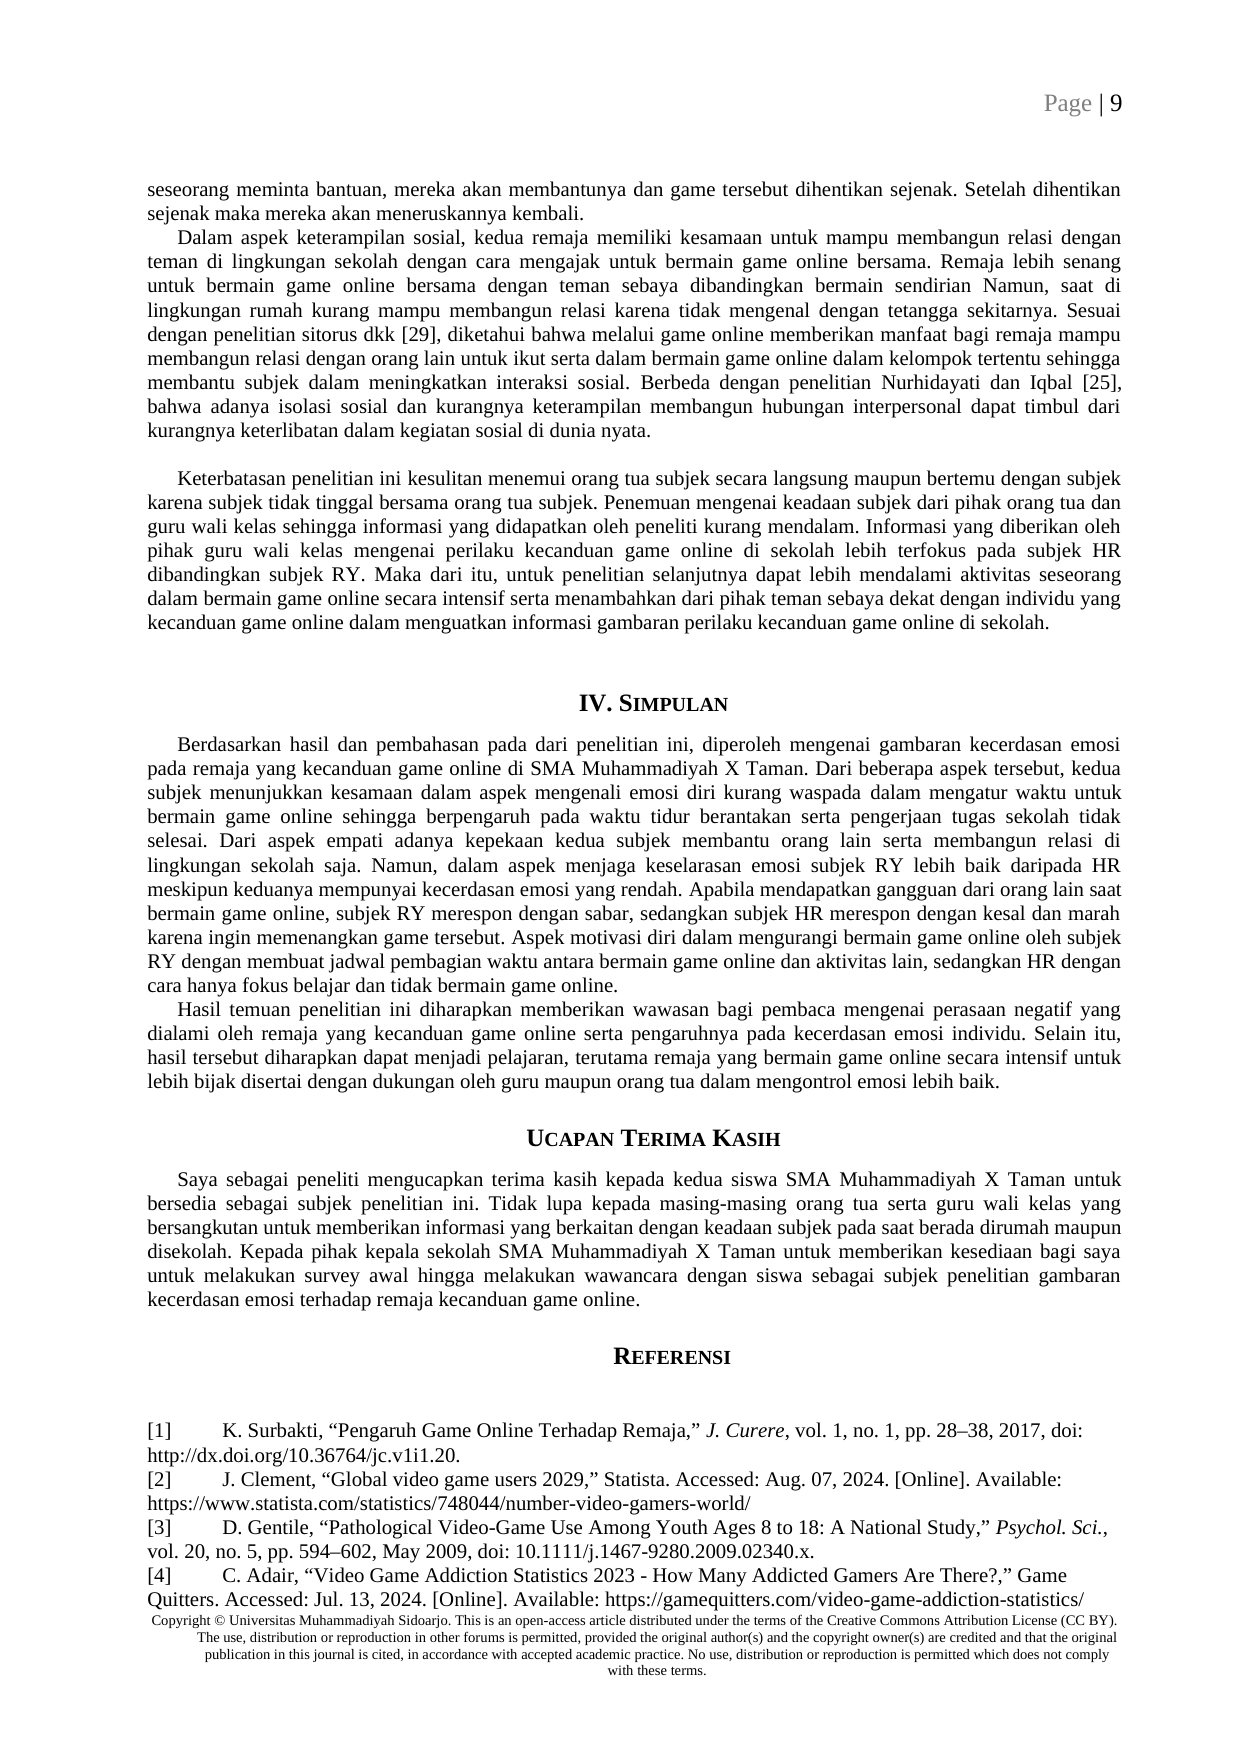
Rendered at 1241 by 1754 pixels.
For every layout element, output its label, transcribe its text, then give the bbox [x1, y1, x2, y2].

text [4] C. Adair, “Video Game Addiction Statistics 2023 - How Many Addicted Gamers Are There?,” Game Quitters. Accessed: Jul. 13, 2024. [Online]. Available: https://gamequitters.com/video-game-addiction-statistics/ [147, 1563, 1122, 1611]
text [1] K. Surbakti, “Pengaruh Game Online Terhadap Remaja,” J. Curere, vol. 1, no. 1, pp. 28–38, 2017, doi: http://dx.doi.org/10.36764/jc.v1i1.20. [147, 1414, 1122, 1467]
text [147, 177, 1122, 225]
text Keterbatasan penelitian ini kesulitan menemui orang tua subjek secara langsung maupun bertemu dengan subjek karena subjek tidak tinggal bersama orang tua subjek. Penemuan mengenai keadaan subjek dari pihak orang tua dan guru wali kelas sehingga informasi yang didapatkan oleh peneliti kurang mendalam. Informasi yang diberikan oleh pihak guru wali kelas mengenai perilaku kecanduan game online di sekolah lebih terfokus pada subjek HR dibandingkan subjek RY. Maka dari itu, untuk penelitian selanjutnya dapat lebih mendalami aktivitas seseorang dalam bermain game online secara intensif serta menambahkan dari pihak teman sebaya dekat dengan individu yang kecanduan game online dalam menguatkan informasi gambaran perilaku kecanduan game online di sekolah. [147, 466, 1122, 634]
subtitle IV. Simpulan [184, 688, 1122, 717]
text Berdasarkan hasil dan pembahasan pada dari penelitian ini, diperoleh mengenai gambaran kecerdasan emosi pada remaja yang kecanduan game online di SMA Muhammadiyah X Taman. Dari beberapa aspek tersebut, kedua subjek menunjukkan kesamaan dalam aspek mengenali emosi diri kurang waspada dalam mengatur waktu untuk bermain game online sehingga berpengaruh pada waktu tidur berantakan serta pengerjaan tugas sekolah tidak selesai. Dari aspek empati adanya kepekaan kedua subjek membantu orang lain serta membangun relasi di lingkungan sekolah saja. Namun, dalam aspek menjaga keselarasan emosi subjek RY lebih baik daripada HR meskipun keduanya mempunyai kecerdasan emosi yang rendah. Apabila mendapatkan gangguan dari orang lain saat bermain game online, subjek RY merespon dengan sabar, sedangkan subjek HR merespon dengan kesal dan marah karena ingin memenangkan game tersebut. Aspek motivasi diri dalam mengurangi bermain game online oleh subjek RY dengan membuat jadwal pembagian waktu antara bermain game online dan aktivitas lain, sedangkan HR dengan cara hanya fokus belajar dan tidak bermain game online. [147, 732, 1122, 997]
text Dalam aspek keterampilan sosial, kedua remaja memiliki kesamaan untuk mampu membangun relasi dengan teman di lingkungan sekolah dengan cara mengajak untuk bermain game online bersama. Remaja lebih senang untuk bermain game online bersama dengan teman sebaya dibandingkan bermain sendirian Namun, saat di lingkungan rumah kurang mampu membangun relasi karena tidak mengenal dengan tetangga sekitarnya. Sesuai dengan penelitian sitorus dkk [29], diketahui bahwa melalui game online memberikan manfaat bagi remaja mampu membangun relasi dengan orang lain untuk ikut serta dalam bermain game online dalam kelompok tertentu sehingga membantu subjek dalam meningkatkan interaksi sosial. Berbeda dengan penelitian Nurhidayati dan Iqbal [25], bahwa adanya isolasi sosial dan kurangnya keterampilan membangun hubungan interpersonal dapat timbul dari kurangnya keterlibatan dalam kegiatan sosial di dunia nyata. [147, 225, 1122, 442]
text [3] D. Gentile, “Pathological Video-Game Use Among Youth Ages 8 to 18: A National Study,” Psychol. Sci., vol. 20, no. 5, pp. 594–602, May 2009, doi: 10.1111/j.1467-9280.2009.02340.x. [147, 1515, 1122, 1563]
text Saya sebagai peneliti mengucapkan terima kasih kepada kedua siswa SMA Muhammadiyah X Taman untuk bersedia sebagai subjek penelitian ini. Tidak lupa kepada masing-masing orang tua serta guru wali kelas yang bersangkutan untuk memberikan informasi yang berkaitan dengan keadaan subjek pada saat berada dirumah maupun disekolah. Kepada pihak kepala sekolah SMA Muhammadiyah X Taman untuk memberikan kesediaan bagi saya untuk melakukan survey awal hingga melakukan wawancara dengan siswa sebagai subjek penelitian gambaran kecerdasan emosi terhadap remaja kecanduan game online. [147, 1167, 1122, 1311]
text [2] J. Clement, “Global video game users 2029,” Statista. Accessed: Aug. 07, 2024. [Online]. Available: https://www.statista.com/statistics/748044/number-video-gamers-world/ [147, 1467, 1122, 1515]
subtitle Ucapan Terima Kasih [184, 1123, 1122, 1152]
subtitle Referensi [147, 1341, 1122, 1370]
text Hasil temuan penelitian ini diharapkan memberikan wawasan bagi pembaca mengenai perasaan negatif yang dialami oleh remaja yang kecanduan game online serta pengaruhnya pada kecerdasan emosi individu. Selain itu, hasil tersebut diharapkan dapat menjadi pelajaran, terutama remaja yang bermain game online secara intensif untuk lebih bijak disertai dengan dukungan oleh guru maupun orang tua dalam mengontrol emosi lebih baik. [147, 997, 1122, 1093]
